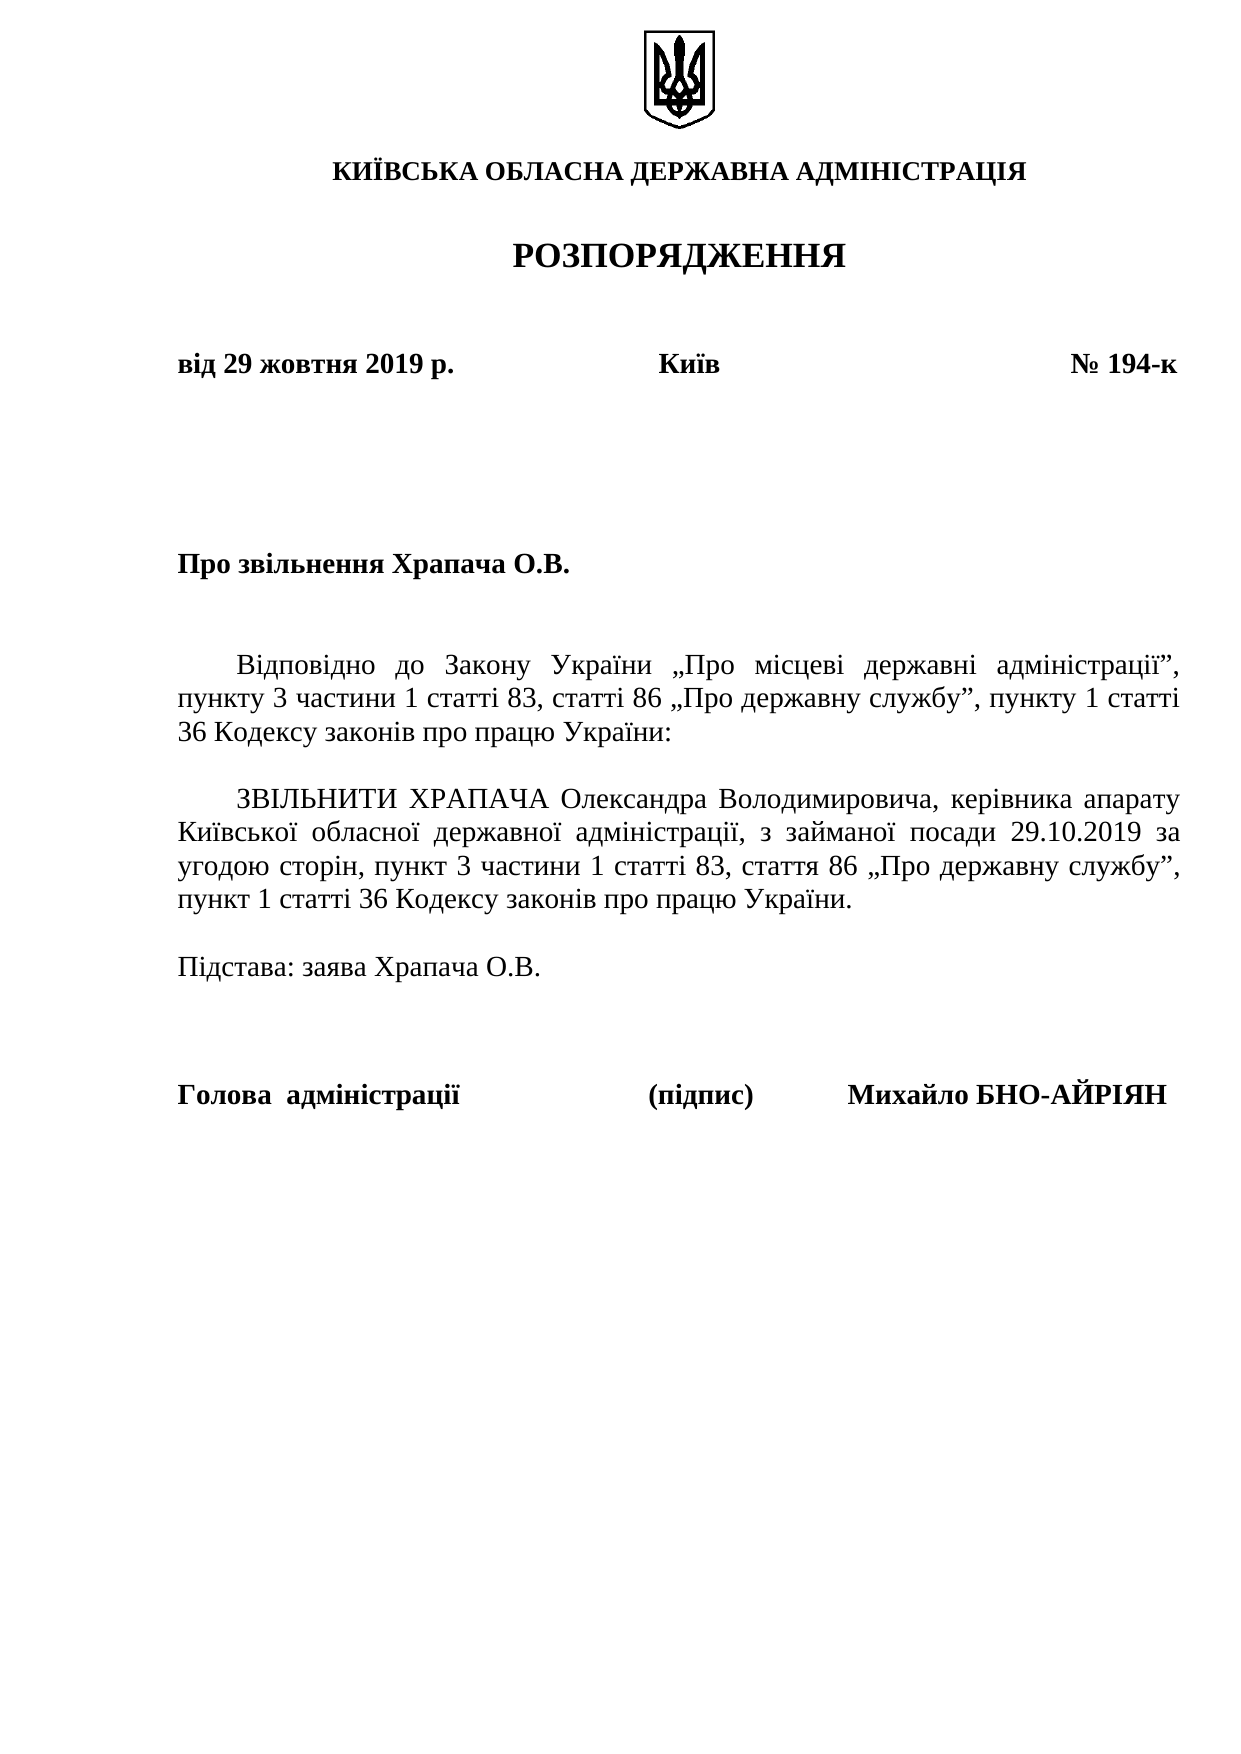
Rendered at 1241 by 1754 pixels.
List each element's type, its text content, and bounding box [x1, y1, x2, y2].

text Про звільнення Храпача О.В. [177, 546, 1181, 580]
subtitle КИЇВСЬКА ОБЛАСНА ДЕРЖАВНА АДМІНІСТРАЦІЯ [177, 154, 1181, 186]
picture [642, 29, 716, 130]
text Голова адміністрації (підпис) Михайло БНО-АЙРІЯН [177, 1077, 1181, 1111]
text ЗВІЛЬНИТИ ХРАПАЧА Олександра Володимировича, керівника апарату Київської обласної державної адміністрації, з займаної посади 29.10.2019 за угодою сторін, пункт 3 частини 1 статті 83, стаття 86 „Про державну службуˮ, пункт 1 статті 36 Кодексу законів про працю України. [177, 781, 1181, 915]
text Відповідно до Закону України „Про місцеві державні адміністраціїˮ, пункту 3 частини 1 статті 83, статті 86 „Про державну службуˮ, пункту 1 статті 36 Кодексу законів про працю України: [177, 647, 1181, 747]
text від 29 жовтня 2019 р. Київ № 194-к [177, 353, 1181, 378]
subtitle РОЗПОРЯДЖЕННЯ [177, 234, 1181, 275]
text Підстава: заява Храпача О.В. [177, 949, 1181, 982]
